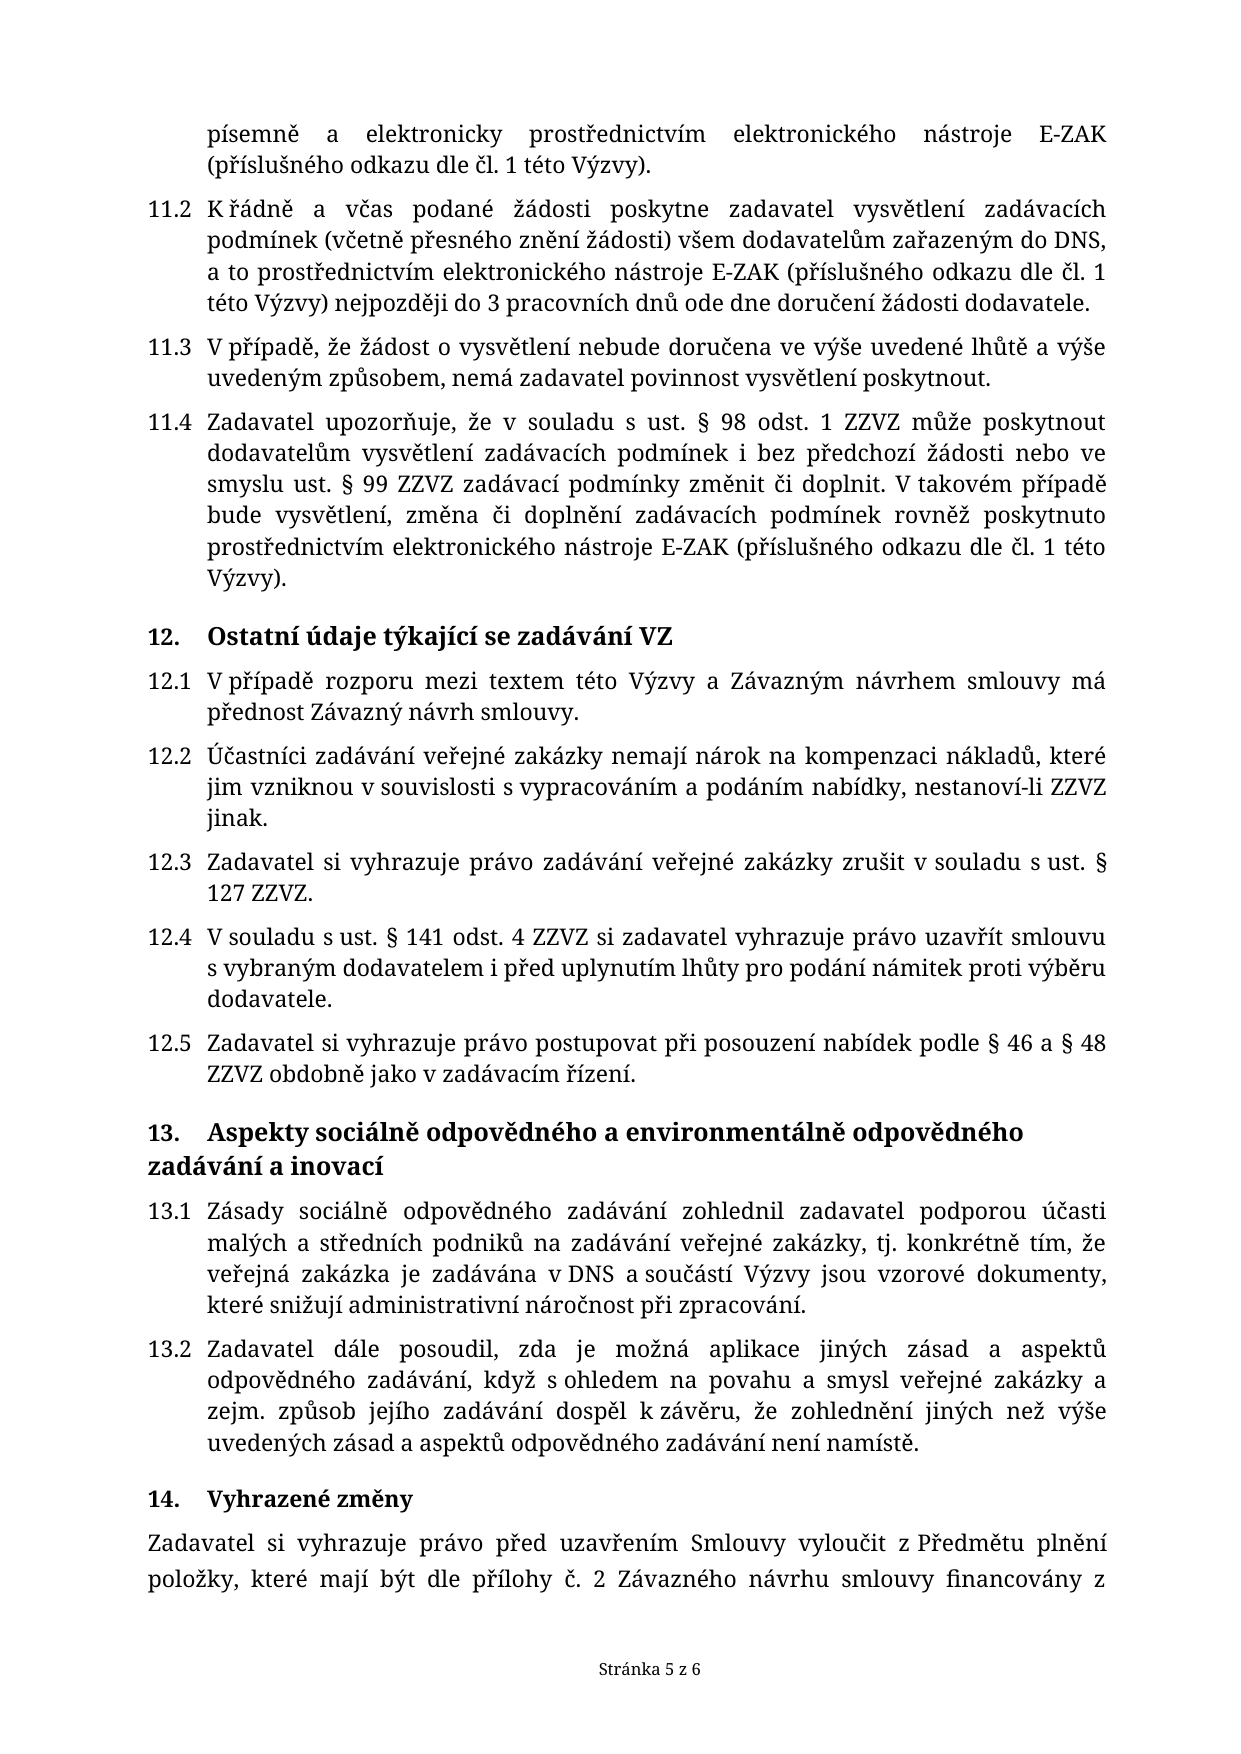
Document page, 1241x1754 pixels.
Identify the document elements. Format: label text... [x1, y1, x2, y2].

subtitle Vyhrazené změny [148, 1483, 1107, 1514]
subtitle Aspekty sociálně odpovědného a environmentálně odpovědného zadávání a inovací [148, 1115, 1107, 1183]
subtitle Ostatní údaje týkající se zadávání VZ [148, 618, 1107, 652]
text 13.2 Zadavatel dále posoudil, zda je možná aplikace jiných zásad a aspektů odpovědného zadávání, když s ohledem na povahu a smysl veřejné zakázky a zejm. způsob jejího zadávání dospěl k závěru, že zohlednění jiných než výše uvedených zásad a aspektů odpovědného zadávání není namístě. [148, 1333, 1107, 1458]
list K řádně a včas podané žádosti poskytne zadavatel vysvětlení zadávacích podmínek (včetně přesného znění žádosti) všem dodavatelům zařazeným do DNS, a to prostřednictvím elektronického nástroje E-ZAK (příslušného odkazu dle čl. 1 této Výzvy) nejpozději do 3 pracovních dnů ode dne doručení žádosti dodavatele. [148, 193, 1107, 318]
list V případě rozporu mezi textem této Výzvy a Závazným návrhem smlouvy má přednost Závazný návrh smlouvy. [148, 665, 1107, 727]
text 13.1 Zásady sociálně odpovědného zadávání zohlednil zadavatel podporou účasti malých a středních podniků na zadávání veřejné zakázky, tj. konkrétně tím, že veřejná zakázka je zadávána v DNS a součástí Výzvy jsou vzorové dokumenty, které snižují administrativní náročnost při zpracování. [148, 1195, 1107, 1320]
list Účastníci zadávání veřejné zakázky nemají nárok na kompenzaci nákladů, které jim vzniknou v souvislosti s vypracováním a podáním nabídky, nestanoví-li ZZVZ jinak. [148, 740, 1107, 833]
list V případě, že žádost o vysvětlení nebude doručena ve výše uvedené lhůtě a výše uvedeným způsobem, nemá zadavatel povinnost vysvětlení poskytnout. [148, 331, 1107, 393]
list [148, 118, 1107, 181]
list Zadavatel upozorňuje, že v souladu s ust. § 98 odst. 1 ZZVZ může poskytnout dodavatelům vysvětlení zadávacích podmínek i bez předchozí žádosti nebo ve smyslu ust. § 99 ZZVZ zadávací podmínky změnit či doplnit. V takovém případě bude vysvětlení, změna či doplnění zadávacích podmínek rovněž poskytnuto prostřednictvím elektronického nástroje E-ZAK (příslušného odkazu dle čl. 1 této Výzvy). [148, 406, 1107, 593]
list Zadavatel si vyhrazuje právo zadávání veřejné zakázky zrušit v souladu s ust. § 127 ZZVZ. [148, 846, 1107, 908]
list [148, 1527, 1107, 1594]
list V souladu s ust. § 141 odst. 4 ZZVZ si zadavatel vyhrazuje právo uzavřít smlouvu s vybraným dodavatelem i před uplynutím lhůty pro podání námitek proti výběru dodavatele. [148, 921, 1107, 1015]
list Zadavatel si vyhrazuje právo postupovat při posouzení nabídek podle § 46 a § 48 ZZVZ obdobně jako v zadávacím řízení. [148, 1027, 1107, 1090]
